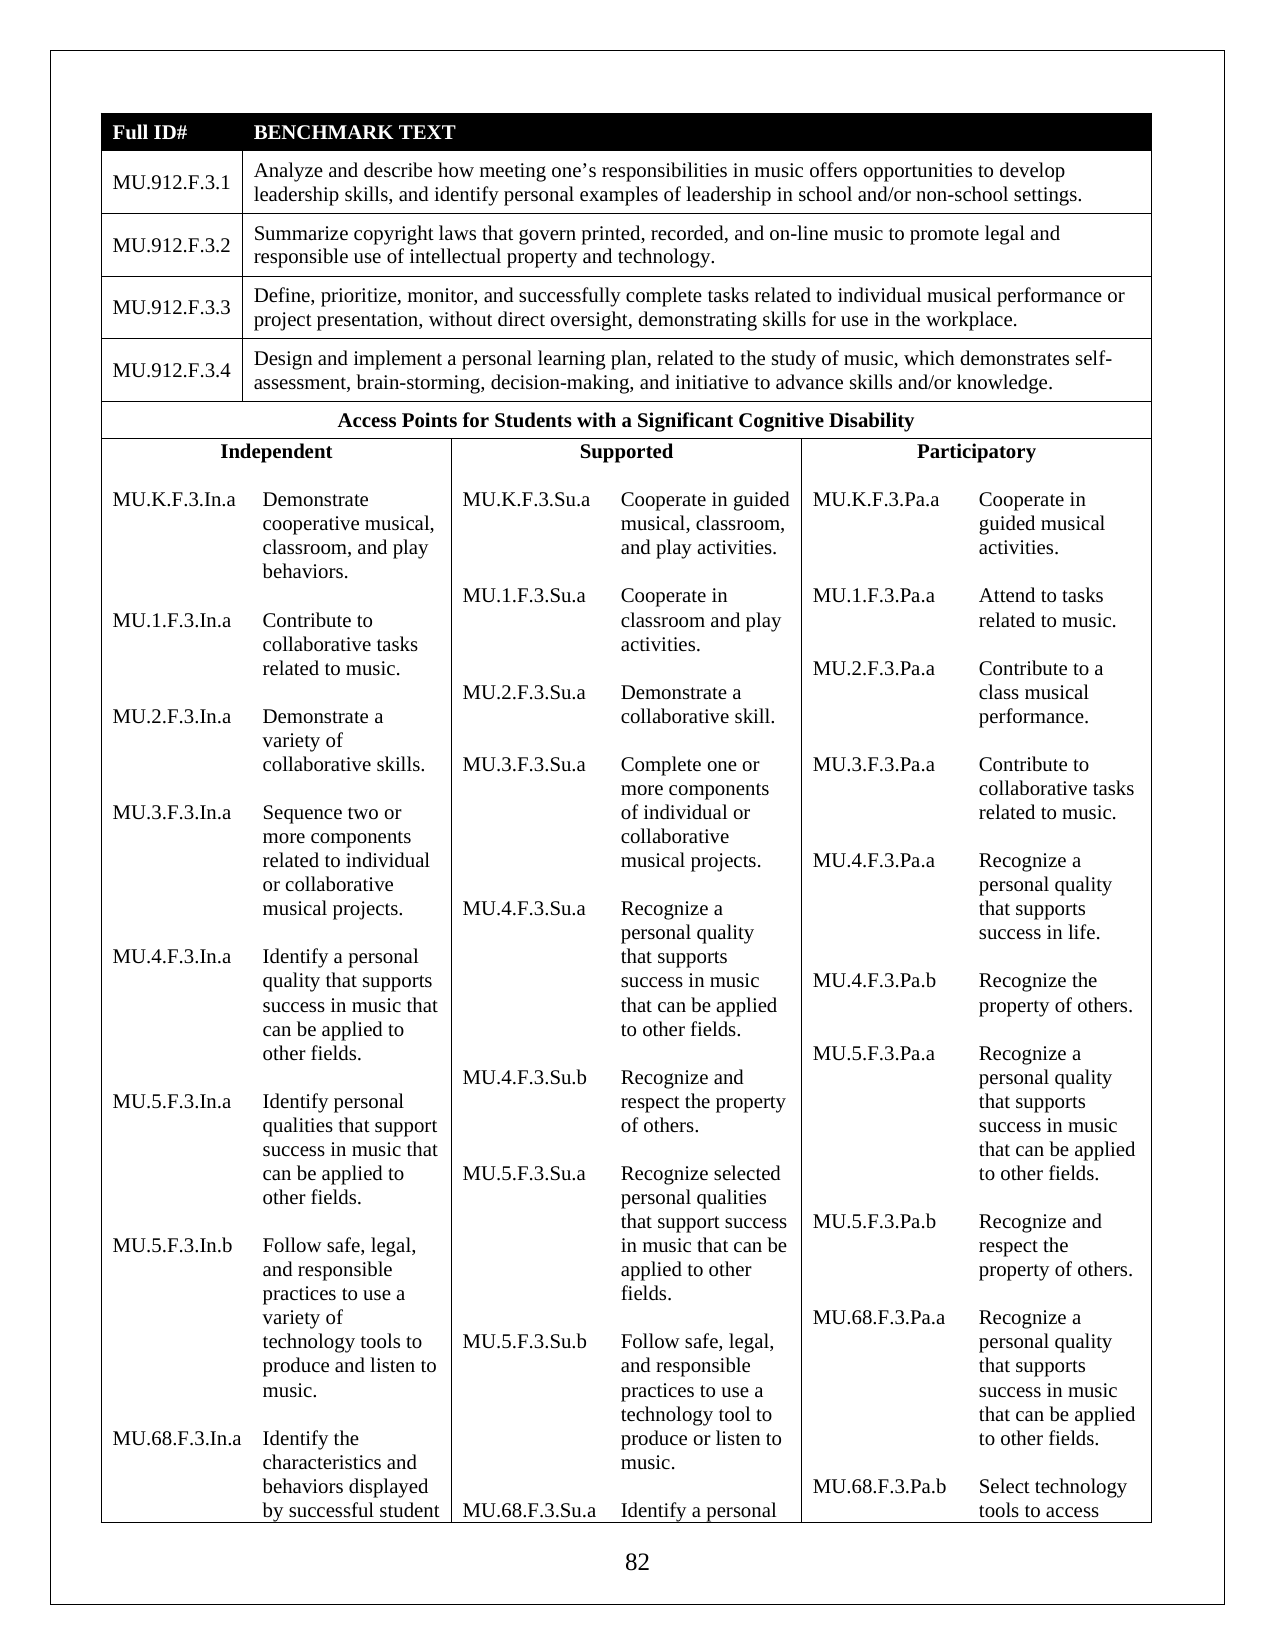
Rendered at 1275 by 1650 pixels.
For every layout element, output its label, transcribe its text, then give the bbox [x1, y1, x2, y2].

table_cell MU.912.F.3.2 [102, 214, 242, 276]
table_cell MU.912.F.3.3 [102, 277, 242, 338]
table_cell Design and implement a personal learning plan, related to the study of music, which demonstrates self-assessment, brain-storming, decision-making, and initiative to advance skills and/or knowledge. [243, 339, 1151, 401]
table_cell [452, 439, 801, 1522]
table_cell Analyze and describe how meeting one’s responsibilities in music offers opportunities to develop leadership skills, and identify personal examples of leadership in school and/or non-school settings. [243, 151, 1151, 212]
table_cell Summarize copyright laws that govern printed, recorded, and on-line music to promote legal and responsible use of intellectual property and technology. [243, 214, 1151, 276]
table_cell MU.912.F.3.1 [102, 151, 242, 212]
table_header BENCHMARK TEXT [243, 114, 1151, 150]
table_cell Define, prioritize, monitor, and successfully complete tasks related to individual musical performance or project presentation, without direct oversight, demonstrating skills for use in the workplace. [243, 277, 1151, 338]
table_header Full ID# [102, 114, 242, 150]
table_cell MU.912.F.3.4 [102, 339, 242, 401]
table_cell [102, 439, 451, 1522]
table_cell Access Points for Students with a Significant Cognitive Disability [102, 402, 1151, 438]
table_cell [802, 439, 1151, 1522]
